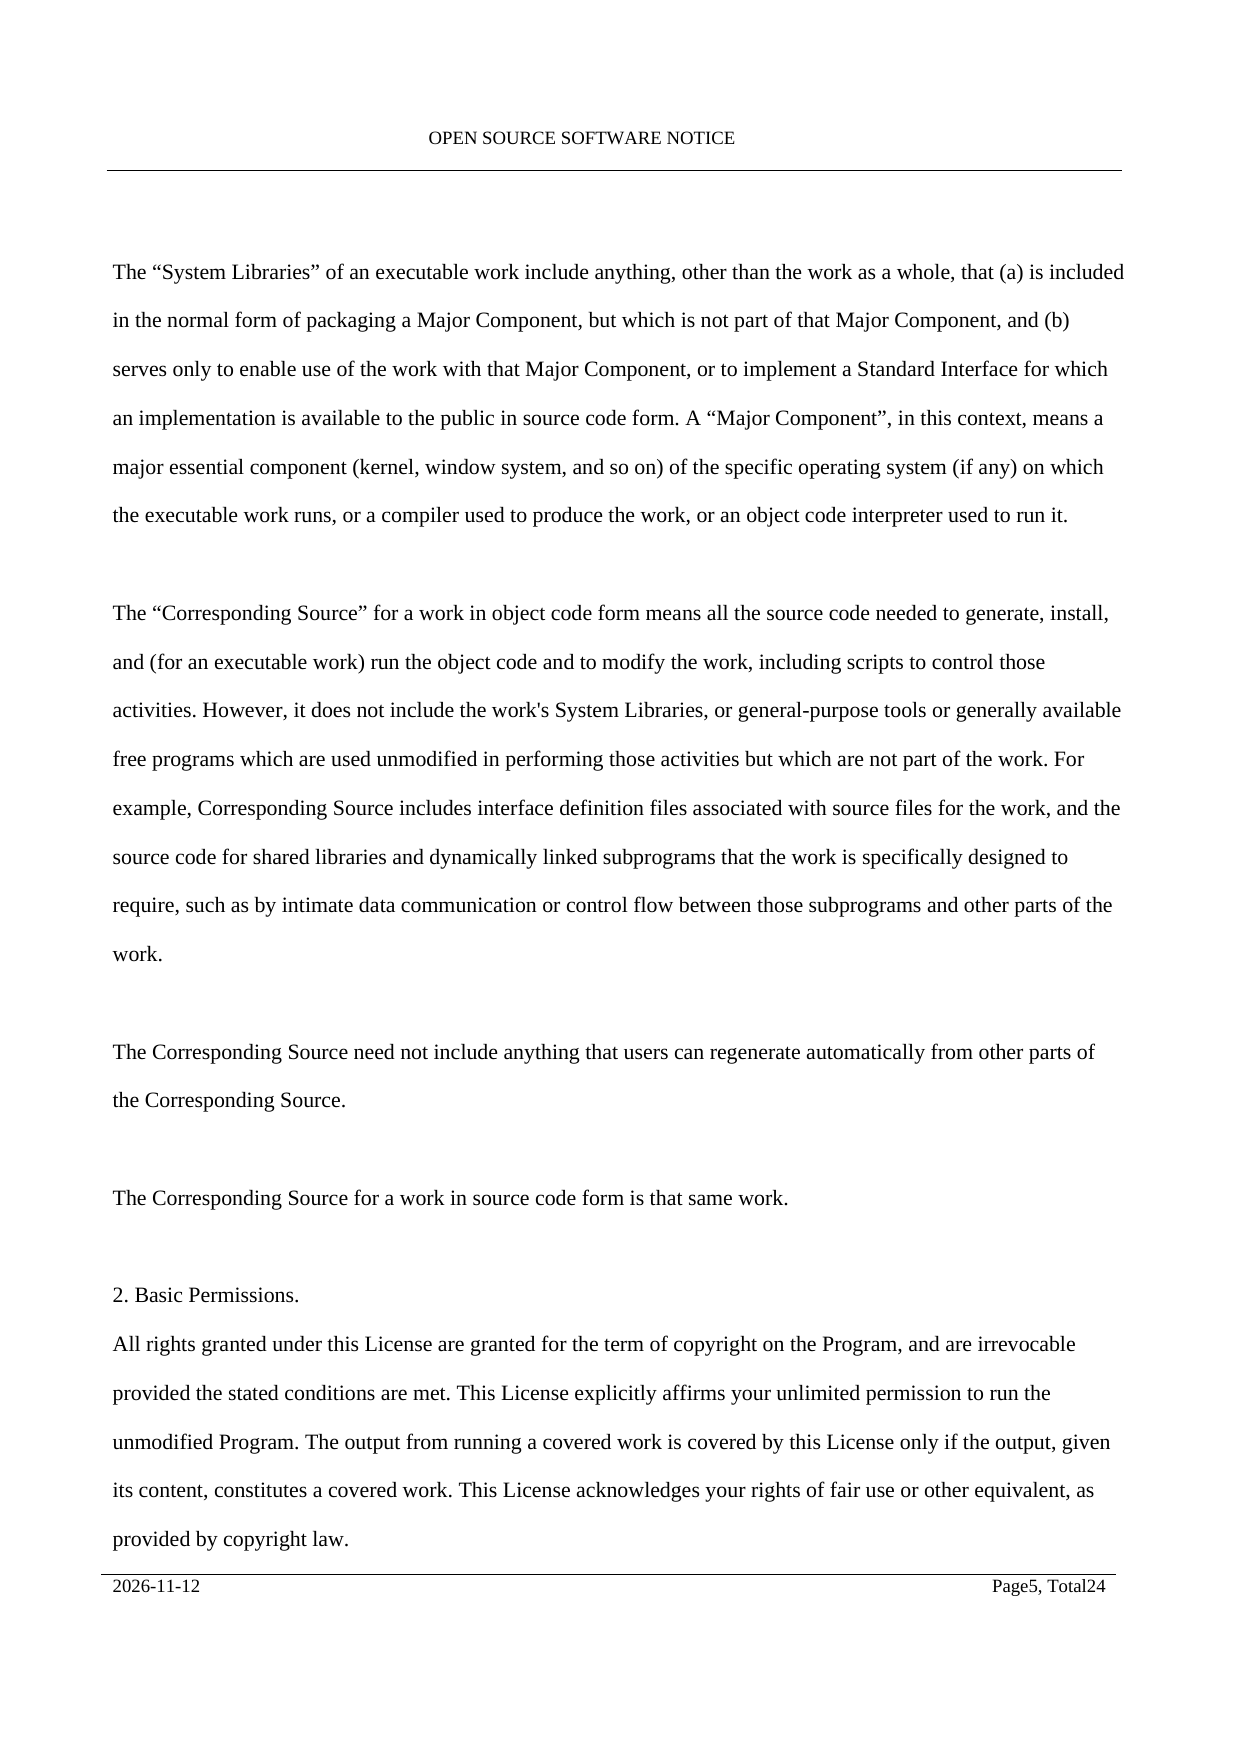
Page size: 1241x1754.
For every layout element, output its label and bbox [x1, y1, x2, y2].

text [112, 206, 1128, 1555]
